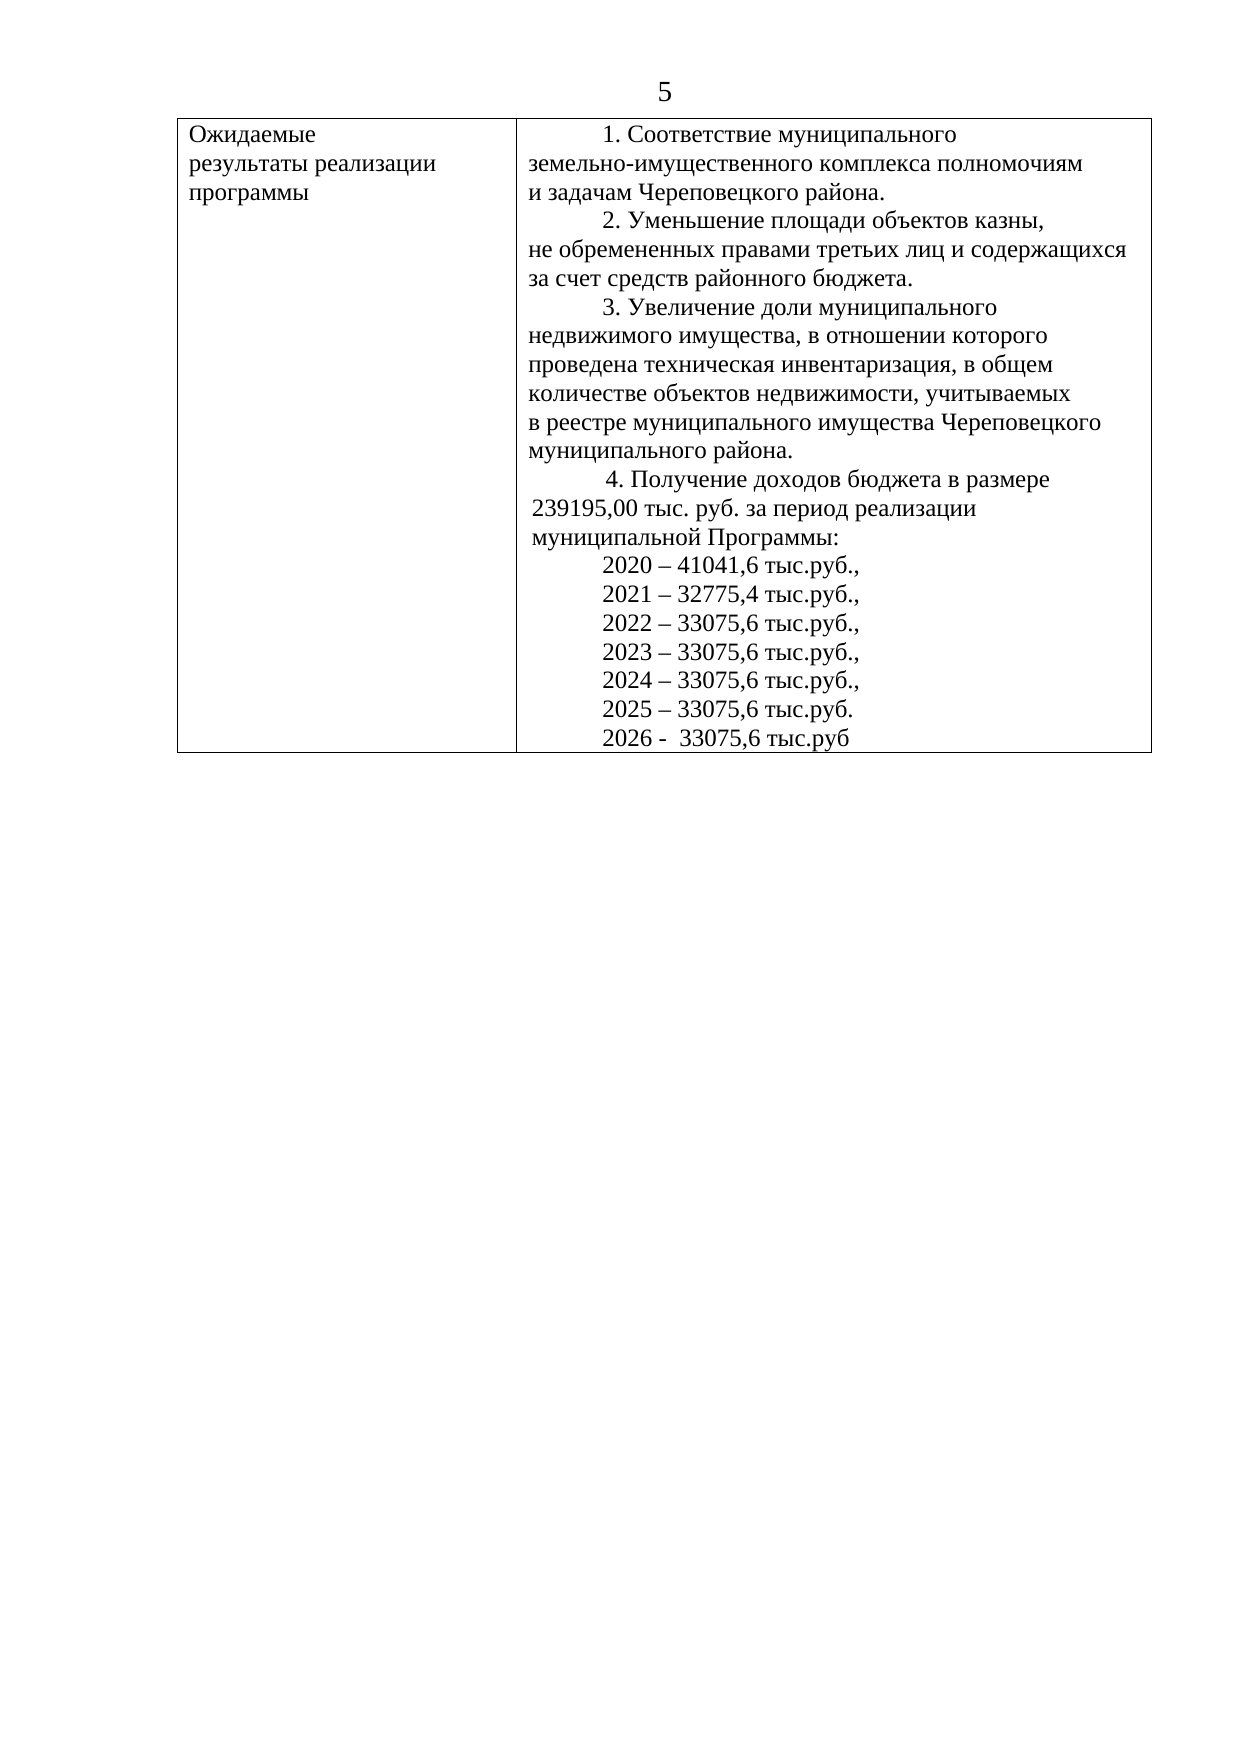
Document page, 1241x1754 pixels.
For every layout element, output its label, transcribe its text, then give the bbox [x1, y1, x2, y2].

table_cell 1. Соответствие муниципального земельно-имущественного комплекса полномочиям и задачам Череповецкого района. 2. Уменьшение площади объектов казны, не обремененных правами третьих лиц и содержащихся за счет средств районного бюджета. 3. Увеличение доли муниципального недвижимого имущества, в отношении которого проведена техническая инвентаризация, в общем количестве объектов недвижимости, учитываемых в реестре муниципального имущества Череповецкого муниципального района. 4. Получение доходов бюджета в размере 239195,00 тыс. руб. за период реализации муниципальной Программы: 2020 – 41041,6 тыс.руб., 2021 – 32775,4 тыс.руб., 2022 – 33075,6 тыс.руб., 2023 – 33075,6 тыс.руб., 2024 – 33075,6 тыс.руб., 2025 – 33075,6 тыс.руб. 2026 - 33075,6 тыс.руб [517, 119, 1151, 752]
table_cell Ожидаемые результаты реализации программы [178, 119, 516, 752]
